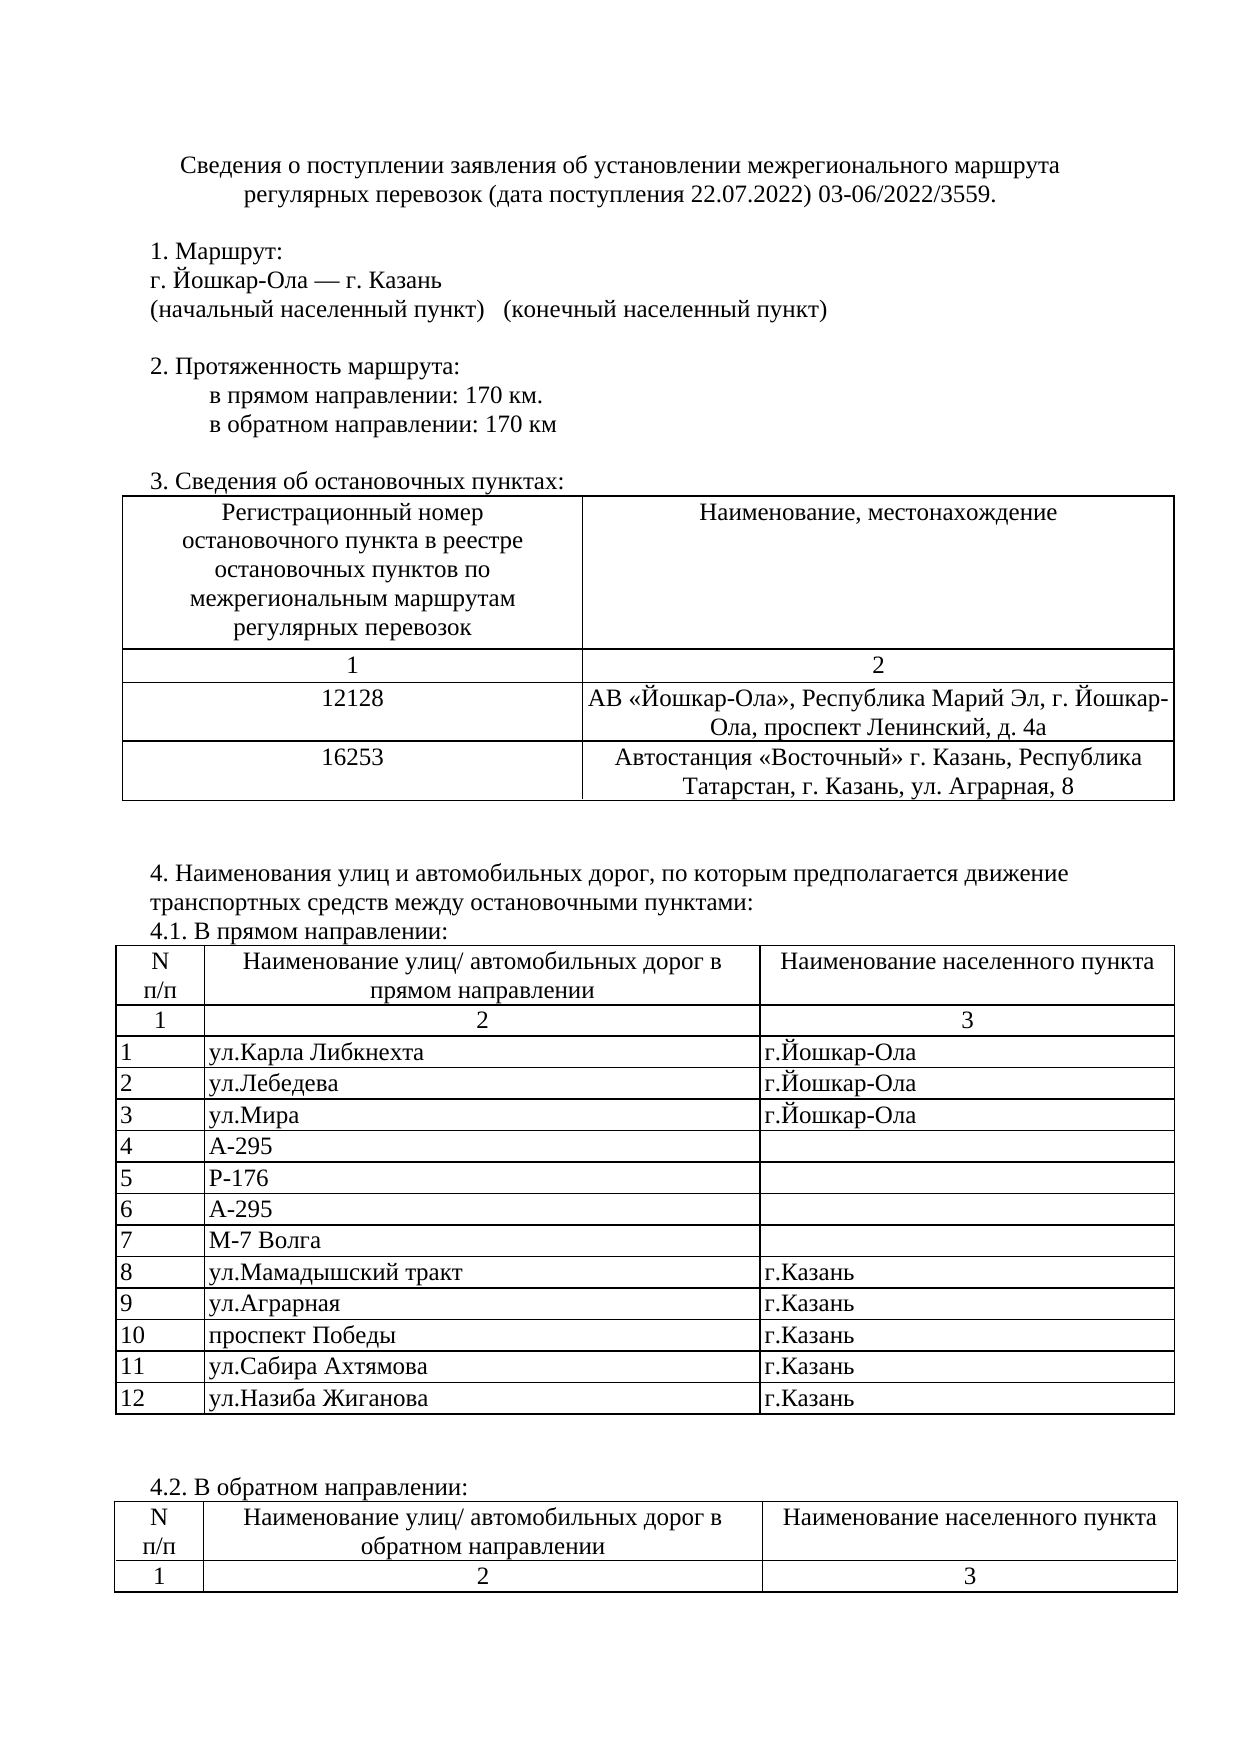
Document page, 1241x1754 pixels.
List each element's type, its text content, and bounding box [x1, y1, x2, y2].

table_cell АВ «Йошкар-Ола», Республика Марий Эл, г. Йошкар-Ола, проспект Ленинский, д. 4а [583, 683, 1173, 740]
table_cell 2 [205, 1006, 759, 1035]
table_cell г.Казань [761, 1320, 1174, 1350]
table_cell ул.Карла Либкнехта [205, 1037, 759, 1067]
table_cell 3 [117, 1100, 204, 1130]
table_cell ул.Сабира Ахтямова [205, 1352, 759, 1381]
table_cell 1 [117, 1037, 204, 1067]
table_cell г.Казань [761, 1352, 1174, 1381]
table_cell [761, 1226, 1174, 1256]
table_cell 2 [204, 1561, 762, 1591]
table_cell г.Йошкар-Ола [761, 1068, 1174, 1098]
text 3. Сведения об остановочных пунктах: [150, 466, 1090, 495]
table_header Наименование населенного пункта [761, 946, 1174, 1004]
table_cell г.Казань [761, 1257, 1174, 1287]
table_cell А-295 [205, 1194, 759, 1224]
table_cell Автостанция «Восточный» г. Казань, Республика Татарстан, г. Казань, ул. Аграрная, 8 [583, 742, 1173, 799]
table_cell М-7 Волга [205, 1226, 759, 1256]
table_cell 2 [117, 1068, 204, 1098]
text 1. Маршрут: [150, 236, 1090, 265]
table_cell [761, 1131, 1174, 1161]
table_header Наименование, местонахождение [583, 497, 1173, 648]
table_cell г.Йошкар-Ола [761, 1037, 1174, 1067]
table_cell г.Йошкар-Ола [761, 1100, 1174, 1130]
table_cell [761, 1163, 1174, 1193]
table_cell 16253 [123, 742, 582, 799]
table_cell 12 [117, 1383, 204, 1413]
table_cell 3 [761, 1006, 1174, 1035]
table_cell ул.Назиба Жиганова [205, 1383, 759, 1413]
table_cell ул.Аграрная [205, 1289, 759, 1318]
table_cell 7 [117, 1226, 204, 1256]
table_cell проспект Победы [205, 1320, 759, 1350]
table_header N п/п [117, 946, 204, 1004]
text в прямом направлении: 170 км. [150, 380, 1090, 409]
table_cell [761, 1194, 1174, 1224]
table_cell ул.Лебедева [205, 1068, 759, 1098]
text (начальный населенный пункт) (конечный населенный пункт) [150, 294, 1090, 322]
table_cell 1 [123, 650, 582, 681]
table_cell 1 [115, 1561, 203, 1591]
table_cell 9 [117, 1289, 204, 1318]
table_cell 1 [117, 1006, 204, 1035]
table_cell 3 [763, 1560, 1177, 1591]
text в обратном направлении: 170 км [150, 409, 1090, 437]
table_cell 11 [117, 1352, 204, 1381]
table_cell 2 [583, 650, 1173, 681]
text г. Йошкар-Ола — г. Казань [150, 265, 1090, 294]
table_cell 4 [117, 1131, 204, 1161]
table_cell 8 [117, 1257, 204, 1287]
table_header Наименование улиц/ автомобильных дорог в обратном направлении [204, 1502, 762, 1560]
text 4.1. В прямом направлении: [150, 916, 1090, 945]
text Сведения о поступлении заявления об установлении межрегионального маршрута регулярных перевозок (дата поступления 22.07.2022) 03-06/2022/3559. [150, 150, 1090, 207]
table_cell 5 [117, 1163, 204, 1193]
text 4.2. В обратном направлении: [150, 1472, 1090, 1501]
table_cell 12128 [123, 683, 582, 740]
table_cell 6 [117, 1194, 204, 1224]
table_cell ул.Мира [205, 1100, 759, 1130]
text 2. Протяженность маршрута: [150, 351, 1090, 380]
table_header Наименование населенного пункта [763, 1502, 1177, 1560]
table_header N п/п [115, 1502, 203, 1560]
table_cell 10 [117, 1320, 204, 1350]
table_cell г.Казань [761, 1289, 1174, 1318]
table_cell г.Казань [761, 1383, 1174, 1413]
table_cell Р-176 [205, 1163, 759, 1193]
text 4. Наименования улиц и автомобильных дорог, по которым предполагается движение транспортных средств между остановочными пунктами: [150, 858, 1090, 916]
table_cell А-295 [205, 1131, 759, 1161]
table_cell ул.Мамадышский тракт [205, 1257, 759, 1287]
table_header Наименование улиц/ автомобильных дорог в прямом направлении [205, 946, 759, 1004]
table_header Регистрационный номер остановочного пункта в реестре остановочных пунктов по межрегиональным маршрутам регулярных перевозок [123, 497, 582, 648]
